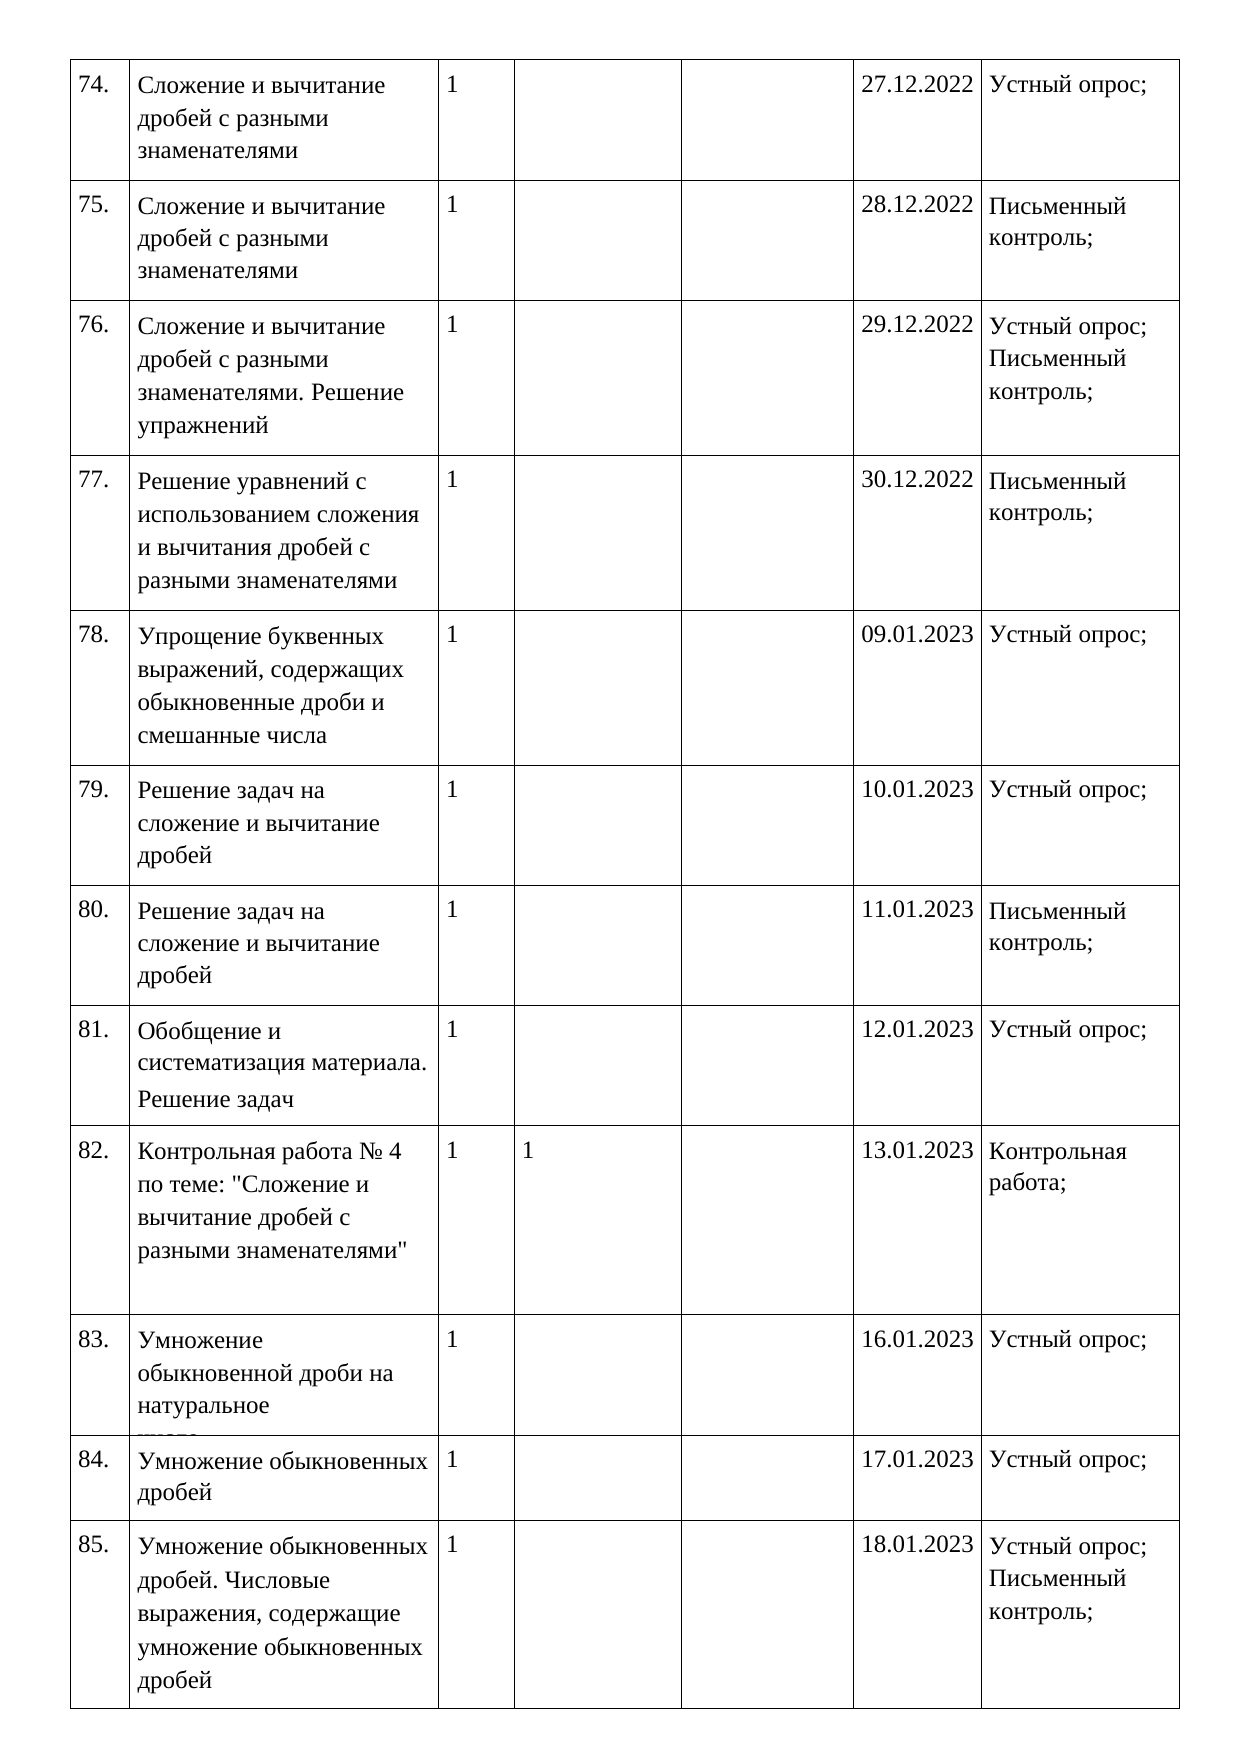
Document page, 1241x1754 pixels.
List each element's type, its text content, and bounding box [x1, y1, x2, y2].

table_cell 76. [71, 301, 129, 455]
table_header [515, 60, 681, 179]
table_cell [515, 611, 681, 764]
table_cell [515, 1521, 681, 1708]
table_cell 77. [71, 456, 129, 609]
table_cell Письменный контроль; [982, 456, 1179, 609]
table_cell 1 [439, 1006, 514, 1125]
table_header [682, 60, 853, 179]
table_cell 83. [71, 1315, 129, 1434]
table_cell 12.01.2023 [854, 1006, 981, 1125]
table_cell 1 [439, 611, 514, 764]
table_cell Сложение и вычитание дробей с разными знаменателями [130, 181, 438, 300]
table_cell 30.12.2022 [854, 456, 981, 609]
table_cell Умножение обыкновенных дробей [130, 1436, 438, 1520]
table_cell Решение уравнений с использованием сложения и вычитания дробей с разными знаменателями [130, 456, 438, 609]
table_header 1 [439, 60, 514, 179]
table_cell Письменный контроль; [982, 181, 1179, 300]
table_cell 1 [439, 1126, 514, 1314]
table_cell [682, 181, 853, 300]
table_cell 1 [439, 886, 514, 1005]
table_cell [515, 181, 681, 300]
table_cell 85. [71, 1521, 129, 1708]
table_cell 79. [71, 766, 129, 885]
table_cell Умножение обыкновенной дроби на натуральное число [130, 1315, 438, 1434]
table_cell [515, 886, 681, 1005]
table_cell [682, 1436, 853, 1520]
table_cell Устный опрос; Письменный контроль; [982, 301, 1179, 455]
table_header 74. [71, 60, 129, 179]
table_cell [515, 766, 681, 885]
table_cell 09.01.2023 [854, 611, 981, 764]
table_cell [515, 301, 681, 455]
table_cell 84. [71, 1436, 129, 1520]
table_cell [682, 1126, 853, 1314]
table_cell 75. [71, 181, 129, 300]
table_cell [515, 456, 681, 609]
table_cell 1 [439, 456, 514, 609]
table_header Сложение и вычитание дробей с разными знаменателями [130, 60, 438, 179]
table_cell 17.01.2023 [854, 1436, 981, 1520]
table_cell Решение задач на сложение и вычитание дробей [130, 766, 438, 885]
table_cell [515, 1436, 681, 1520]
table_cell 80. [71, 886, 129, 1005]
table_cell [515, 1315, 681, 1434]
table_cell Письменный контроль; [982, 886, 1179, 1005]
table_cell [682, 1521, 853, 1708]
table_cell Контрольная работа; [982, 1126, 1179, 1314]
table_cell 1 [439, 1521, 514, 1708]
table_cell Решение задач на сложение и вычитание дробей [130, 886, 438, 1005]
table_cell 81. [71, 1006, 129, 1125]
table_cell Устный опрос; [982, 1436, 1179, 1520]
table_cell Устный опрос; [982, 611, 1179, 764]
table_cell Контрольная работа № 4 по теме: "Сложение и вычитание дробей с разными знаменателями" [130, 1126, 438, 1314]
table_cell [682, 301, 853, 455]
table_cell [682, 766, 853, 885]
table_cell 16.01.2023 [854, 1315, 981, 1434]
table_cell 10.01.2023 [854, 766, 981, 885]
table_cell [682, 1315, 853, 1434]
table_cell Устный опрос; [982, 766, 1179, 885]
table_cell 1 [439, 181, 514, 300]
table_cell Упрощение буквенных выражений, содержащих обыкновенные дроби и смешанные числа [130, 611, 438, 764]
table_header Устный опрос; [982, 60, 1179, 179]
table_cell 1 [439, 766, 514, 885]
table_cell 1 [439, 301, 514, 455]
table_cell Устный опрос; [982, 1315, 1179, 1434]
table_cell 18.01.2023 [854, 1521, 981, 1708]
table_cell 28.12.2022 [854, 181, 981, 300]
table_cell [682, 611, 853, 764]
table_cell 82. [71, 1126, 129, 1314]
table_cell [682, 1006, 853, 1125]
table_cell Обобщение и систематизация материала. Решение задач [130, 1006, 438, 1125]
table_cell Сложение и вычитание дробей с разными знаменателями. Решение упражнений [130, 301, 438, 455]
table_cell 13.01.2023 [854, 1126, 981, 1314]
table_cell 1 [515, 1126, 681, 1314]
table_cell Устный опрос; Письменный контроль; [982, 1521, 1179, 1708]
table_cell 1 [439, 1315, 514, 1434]
table_cell 78. [71, 611, 129, 764]
table_cell [682, 886, 853, 1005]
table_cell Устный опрос; [982, 1006, 1179, 1125]
table_cell 29.12.2022 [854, 301, 981, 455]
table_cell Умножение обыкновенных дробей. Числовые выражения, содержащие умножение обыкновенных дробей [130, 1521, 438, 1708]
table_cell [682, 456, 853, 609]
table_header 27.12.2022 [854, 60, 981, 179]
table_cell 1 [439, 1436, 514, 1520]
table_cell [515, 1006, 681, 1125]
table_cell 11.01.2023 [854, 886, 981, 1005]
